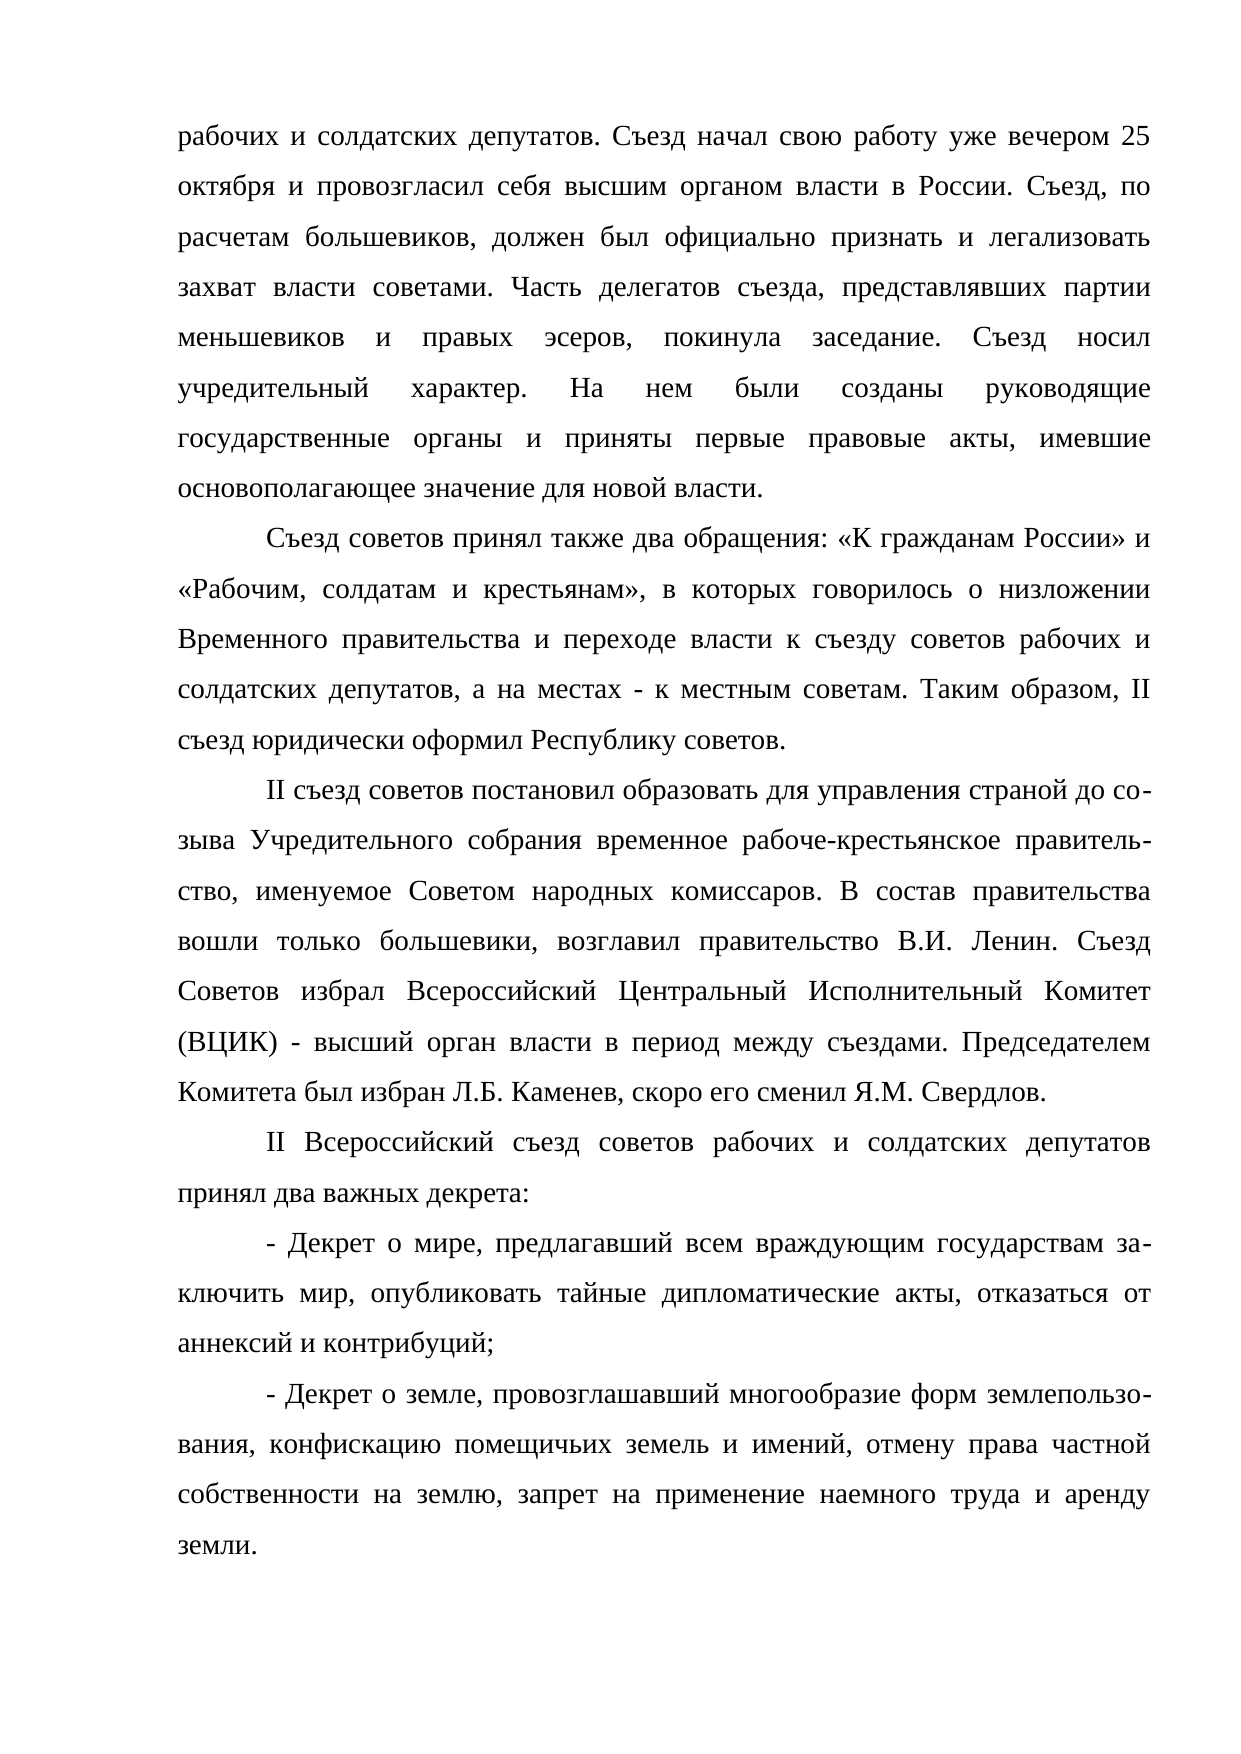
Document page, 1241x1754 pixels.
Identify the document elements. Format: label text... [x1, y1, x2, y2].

text II Всероссийский съезд советов рабочих и солдатских депутатов принял два важных декрета: [177, 1124, 1152, 1208]
text Съезд советов принял также два обращения: «К гражданам России» и «Рабочим, солдатам и крестьянам», в которых говорилось о низложении Временного правительства и переходе власти к съезду советов рабочих и солдатских депутатов, а на местах - к местным советам. Таким образом, II съезд юридически оформил Республику советов. [177, 521, 1152, 755]
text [177, 118, 1152, 504]
text - Декрет о земле, провозглашавший многообразие форм землепользования, конфискацию помещичьих земель и имений, отмену права частной собственности на землю, запрет на применение наемного труда и аренду земли. [177, 1376, 1152, 1560]
text - Декрет о мире, предлагавший всем враждующим государствам заключить мир, опубликовать тайные дипломатические акты, отказаться от аннексий и контрибуций; [177, 1225, 1152, 1359]
text II съезд советов постановил образовать для управления страной до созыва Учредительного собрания временное рабоче-крестьянское правительство, именуемое Советом народных комиссаров. В состав правительства вошли только большевики, возглавил правительство В.И. Ленин. Съезд Советов избрал Всероссийский Центральный Исполнительный Комитет (ВЦИК) - высший орган власти в период между съездами. Председателем Комитета был избран Л.Б. Каменев, скоро его сменил Я.М. Свердлов. [177, 772, 1152, 1108]
